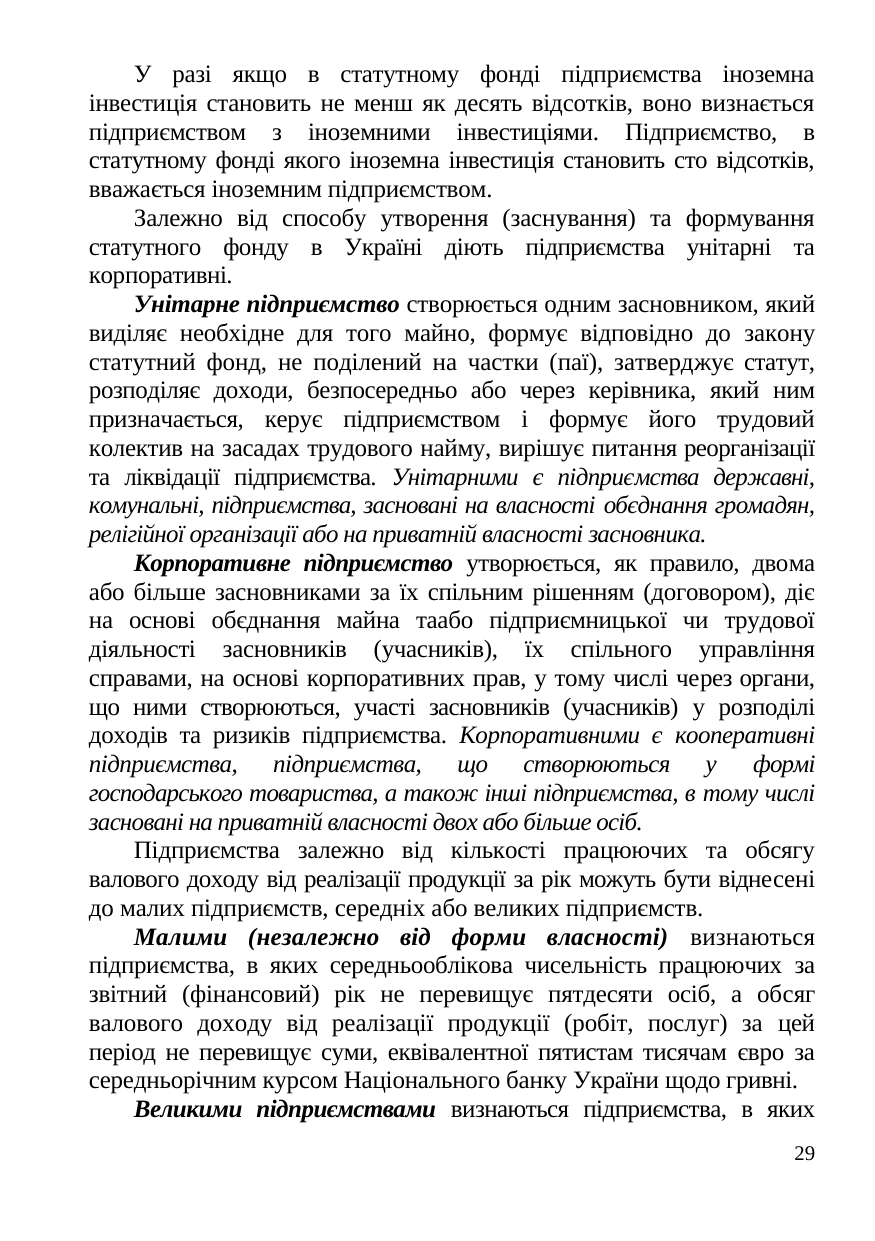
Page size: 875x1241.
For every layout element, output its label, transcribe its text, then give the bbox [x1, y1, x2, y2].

text У разі якщо в статутному фонді підприємства іноземна інвестиція становить не менш як десять відсотків, воно визнається підприємством з іноземними інвестиціями. Підприємство, в статутному фонді якого іноземна інвестиція становить сто відсотків, вважається іноземним підприємством. [89, 59, 815, 203]
text Підприємства залежно від кількості працюючих та обсягу валового доходу від реалізації продукції за рік можуть бути віднесені до малих підприємств, середніх або великих підприємств. [89, 835, 815, 922]
text Унітарне підприємство створюється одним засновником, який виділяє необхідне для того майно, формує відповідно до закону статутний фонд, не поділений на частки (паї), затверджує статут, розподіляє доходи, безпосередньо або через керівника, який ним призначається, керує підприємством і формує його трудовий колектив на засадах трудового найму, вирішує питання реорганізації та ліквідації підприємства. Унітарними є підприємства державні, комунальні, підприємства, засновані на власності обєднання громадян, релігійної організації або на приватній власності засновника. [89, 289, 815, 548]
text Малими (незалежно від форми власності) визнаються підприємства, в яких середньооблікова чисельність працюючих за звітний (фінансовий) рік не перевищує пятдесяти осіб, а обсяг валового доходу від реалізації продукції (робіт, послуг) за цей період не перевищує суми, еквівалентної пятистам тисячам євро за середньорічним курсом Національного банку України щодо гривні. [89, 922, 815, 1094]
text Залежно від способу утворення (заснування) та формування статутного фонду в Україні діють підприємства унітарні та корпоративні. [89, 203, 815, 289]
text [89, 1094, 815, 1123]
text Корпоративне підприємство утворюється, як правило, двома або більше засновниками за їх спільним рішенням (договором), діє на основі обєднання майна таабо підприємницької чи трудової діяльності засновників (учасників), їх спільного управління справами, на основі корпоративних прав, у тому числі через органи, що ними створюються, участі засновників (учасників) у розподілі доходів та ризиків підприємства. Корпоративними є кооперативні підприємства, підприємства, що створюються у формі господарського товариства, а також інші підприємства, в тому числі засновані на приватній власності двох або більше осіб. [89, 548, 815, 835]
